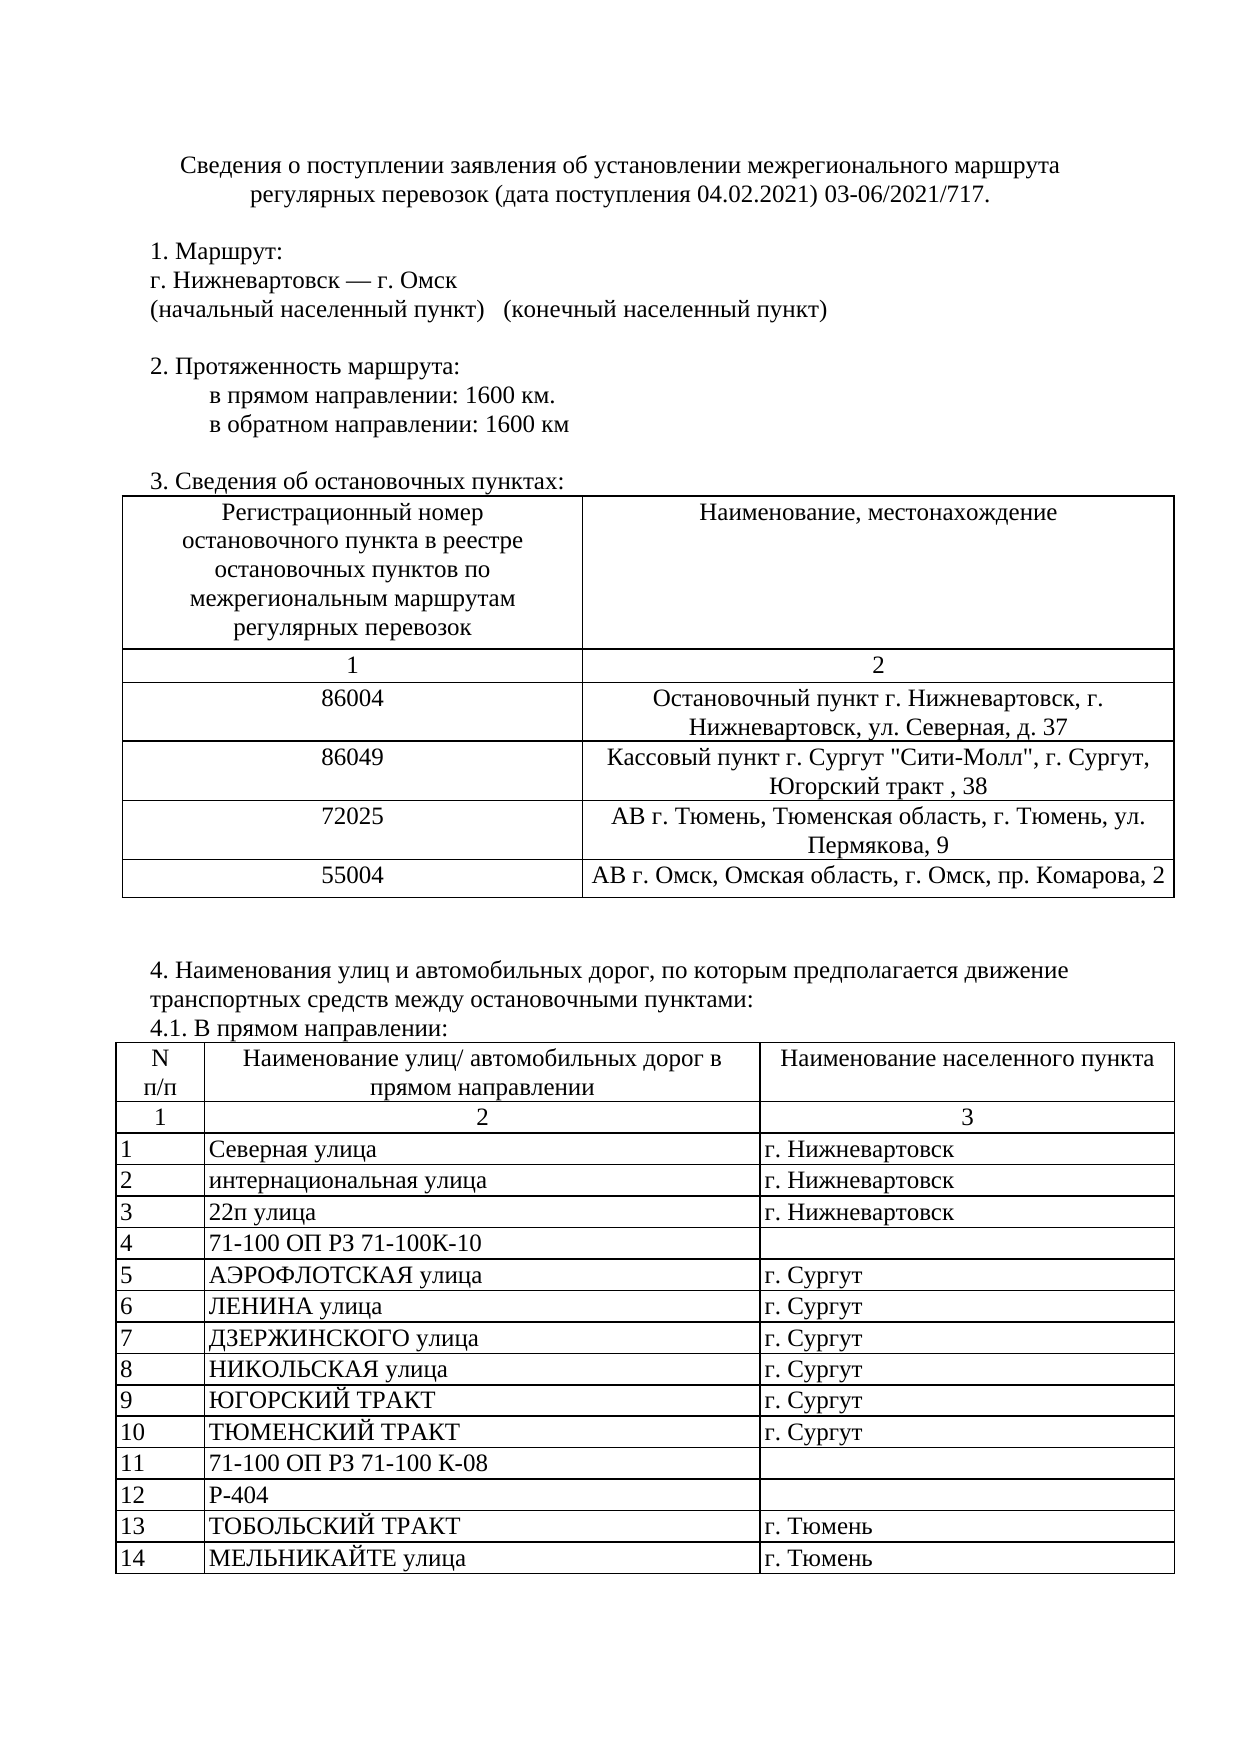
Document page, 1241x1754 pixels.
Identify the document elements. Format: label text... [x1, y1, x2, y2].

table_cell [761, 1480, 1174, 1510]
table_cell г. Нижневартовск [761, 1134, 1174, 1164]
table_cell 1 [117, 1134, 204, 1164]
text 3. Сведения об остановочных пунктах: [150, 466, 1090, 495]
table_cell г. Сургут [761, 1354, 1174, 1384]
table_cell г. Тюмень [761, 1543, 1174, 1573]
table_cell 13 [117, 1511, 204, 1541]
table_cell АВ г. Омск, Омская область, г. Омск, пр. Комарова, 2 [583, 860, 1173, 896]
text в обратном направлении: 1600 км [150, 409, 1090, 437]
table_cell 3 [761, 1102, 1174, 1132]
table_cell 6 [117, 1291, 204, 1321]
table_cell 2 [205, 1102, 759, 1132]
table_cell АВ г. Тюмень, Тюменская область, г. Тюмень, ул. Пермякова, 9 [583, 801, 1173, 858]
table_cell г. Сургут [761, 1291, 1174, 1321]
table_cell 22п улица [205, 1197, 759, 1227]
text Сведения о поступлении заявления об установлении межрегионального маршрута регулярных перевозок (дата поступления 04.02.2021) 03-06/2021/717. [150, 150, 1090, 207]
table_header Регистрационный номер остановочного пункта в реестре остановочных пунктов по межрегиональным маршрутам регулярных перевозок [123, 497, 582, 648]
table_cell ТЮМЕНСКИЙ ТРАКТ [205, 1417, 759, 1447]
table_cell 10 [117, 1417, 204, 1447]
table_cell Северная улица [205, 1134, 759, 1164]
table_cell [761, 1228, 1174, 1258]
table_cell 86049 [123, 742, 582, 799]
table_cell 3 [117, 1197, 204, 1227]
text (начальный населенный пункт) (конечный населенный пункт) [150, 294, 1090, 322]
table_cell 9 [117, 1386, 204, 1415]
text 4.1. В прямом направлении: [150, 1013, 1090, 1042]
table_cell 1 [117, 1102, 204, 1132]
table_cell интернациональная улица [205, 1165, 759, 1195]
table_cell 1 [123, 650, 582, 681]
table_cell 72025 [123, 801, 582, 858]
text 2. Протяженность маршрута: [150, 351, 1090, 380]
table_header Наименование, местонахождение [583, 497, 1173, 648]
text 1. Маршрут: [150, 236, 1090, 265]
table_cell 86004 [123, 683, 582, 740]
table_cell 71-100 ОП РЗ 71-100 К-08 [205, 1448, 759, 1478]
table_cell НИКОЛЬСКАЯ улица [205, 1354, 759, 1384]
table_cell ТОБОЛЬСКИЙ ТРАКТ [205, 1511, 759, 1541]
table_cell ЛЕНИНА улица [205, 1291, 759, 1321]
table_cell 2 [583, 650, 1173, 681]
table_cell 71-100 ОП РЗ 71-100К-10 [205, 1228, 759, 1258]
table_cell 8 [117, 1354, 204, 1384]
table_cell ДЗЕРЖИНСКОГО улица [205, 1323, 759, 1352]
table_cell [761, 1448, 1174, 1478]
table_cell 7 [117, 1323, 204, 1352]
table_cell г. Нижневартовск [761, 1165, 1174, 1195]
table_cell 14 [117, 1543, 204, 1573]
table_cell АЭРОФЛОТСКАЯ улица [205, 1260, 759, 1289]
table_cell 4 [117, 1228, 204, 1258]
table_cell г. Сургут [761, 1323, 1174, 1352]
table_header Наименование улиц/ автомобильных дорог в прямом направлении [205, 1043, 759, 1101]
table_cell МЕЛЬНИКАЙТЕ улица [205, 1543, 759, 1573]
table_cell 12 [117, 1480, 204, 1510]
text 4. Наименования улиц и автомобильных дорог, по которым предполагается движение транспортных средств между остановочными пунктами: [150, 956, 1090, 1013]
table_cell г. Сургут [761, 1260, 1174, 1289]
table_header N п/п [117, 1043, 204, 1101]
table_header Наименование населенного пункта [761, 1043, 1174, 1101]
table_cell г. Нижневартовск [761, 1197, 1174, 1227]
table_cell Остановочный пункт г. Нижневартовск, г. Нижневартовск, ул. Северная, д. 37 [583, 683, 1173, 740]
table_cell 11 [117, 1448, 204, 1478]
table_cell г. Тюмень [761, 1511, 1174, 1541]
text в прямом направлении: 1600 км. [150, 380, 1090, 409]
table_cell 2 [117, 1165, 204, 1195]
table_cell г. Сургут [761, 1386, 1174, 1415]
text г. Нижневартовск — г. Омск [150, 265, 1090, 294]
table_cell Кассовый пункт г. Сургут "Сити-Молл", г. Сургут, Югорский тракт , 38 [583, 742, 1173, 799]
table_cell 55004 [123, 860, 582, 896]
table_cell г. Сургут [761, 1417, 1174, 1447]
table_cell ЮГОРСКИЙ ТРАКТ [205, 1386, 759, 1415]
table_cell Р-404 [205, 1480, 759, 1510]
table_cell 5 [117, 1260, 204, 1289]
